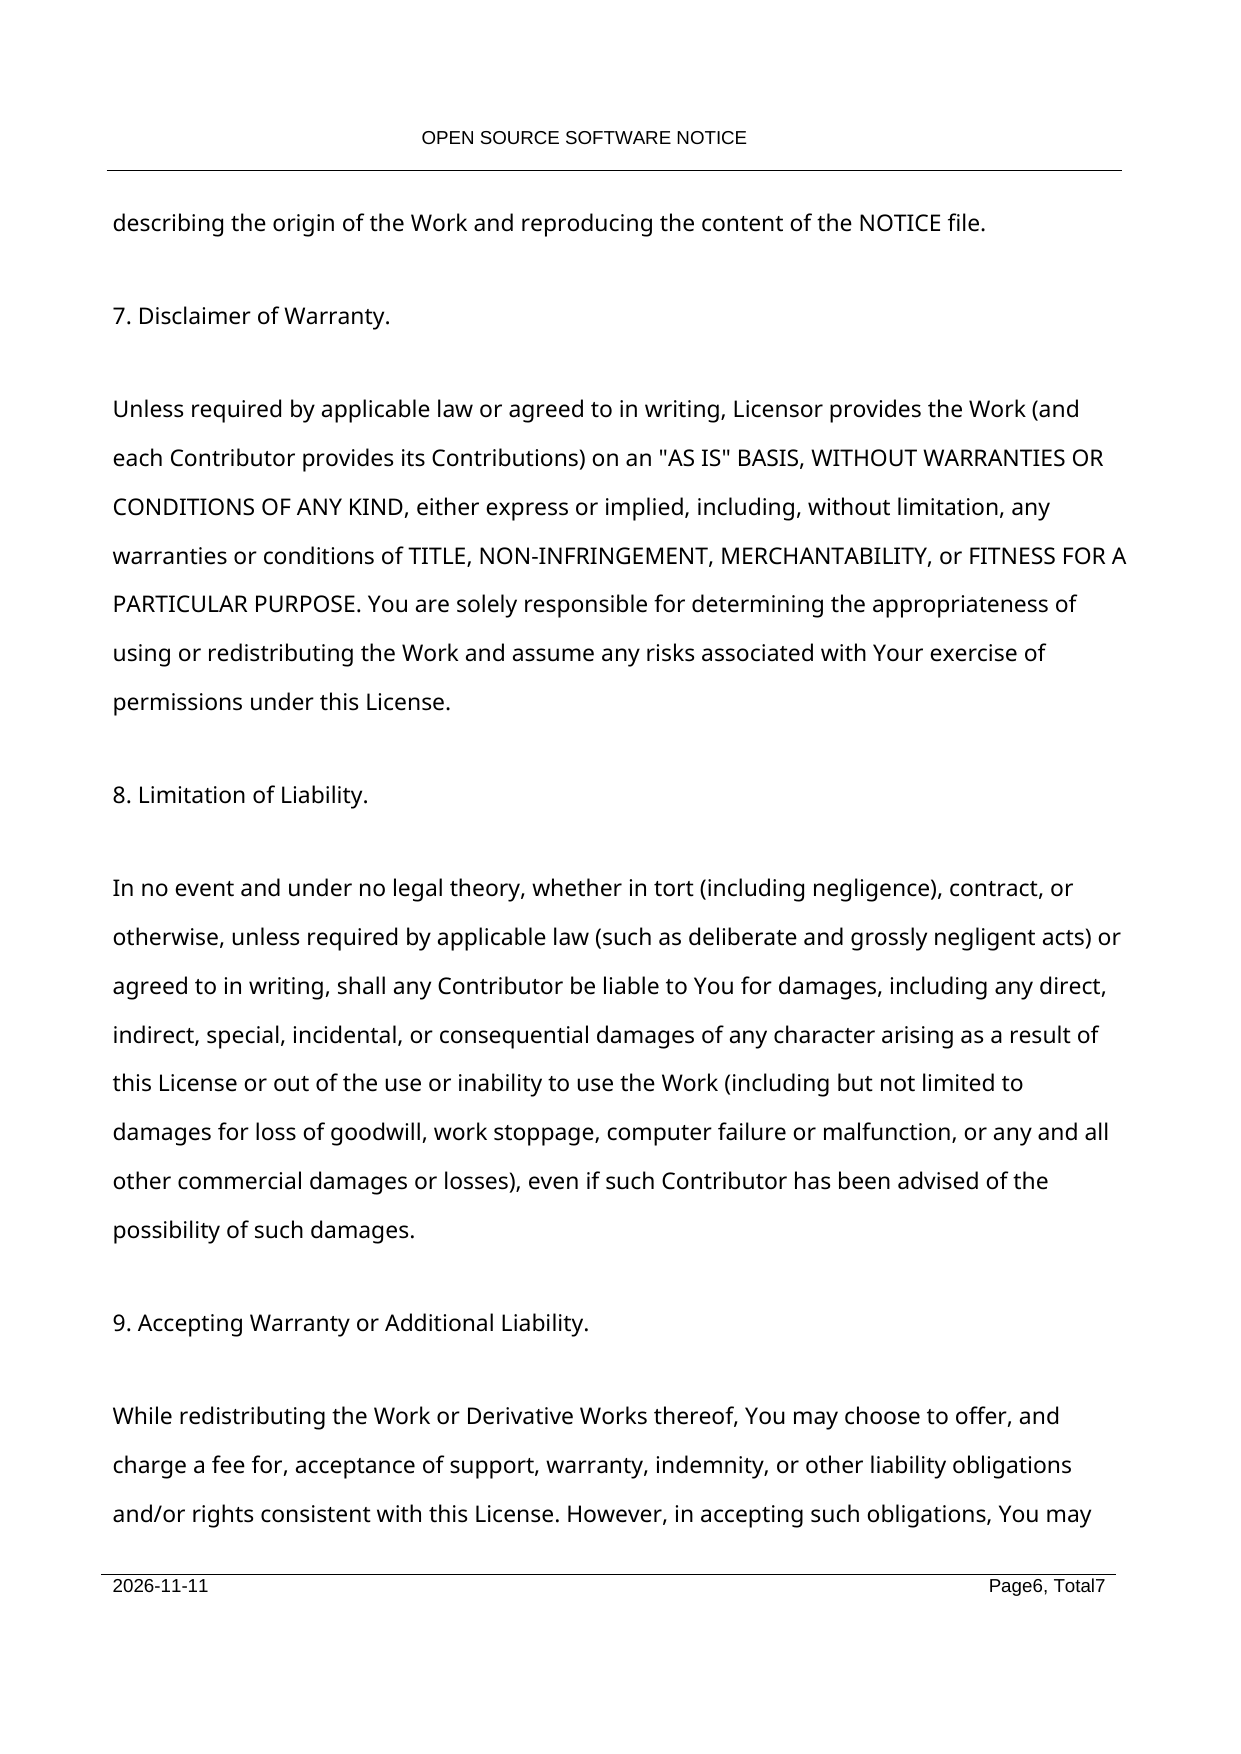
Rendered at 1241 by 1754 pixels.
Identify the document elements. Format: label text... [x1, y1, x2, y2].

text In no event and under no legal theory, whether in tort (including negligence), contract, or otherwise, unless required by applicable law (such as deliberate and grossly negligent acts) or agreed to in writing, shall any Contributor be liable to You for damages, including any direct, indirect, special, incidental, or consequential damages of any character arising as a result of this License or out of the use or inability to use the Work (including but not limited to damages for loss of goodwill, work stoppage, computer failure or malfunction, or any and all other commercial damages or losses), even if such Contributor has been advised of the possibility of such damages. [112, 872, 1128, 1246]
text 7. Disclaimer of Warranty. [112, 299, 1128, 332]
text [112, 1399, 1128, 1529]
text 9. Accepting Warranty or Additional Liability. [112, 1306, 1128, 1339]
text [112, 206, 1128, 239]
text Unless required by applicable law or agreed to in writing, Licensor provides the Work (and each Contributor provides its Contributions) on an "AS IS" BASIS, WITHOUT WARRANTIES OR CONDITIONS OF ANY KIND, either express or implied, including, without limitation, any warranties or conditions of TITLE, NON-INFRINGEMENT, MERCHANTABILITY, or FITNESS FOR A PARTICULAR PURPOSE. You are solely responsible for determining the appropriateness of using or redistributing the Work and assume any risks associated with Your exercise of permissions under this License. [112, 393, 1128, 718]
text 8. Limitation of Liability. [112, 778, 1128, 811]
